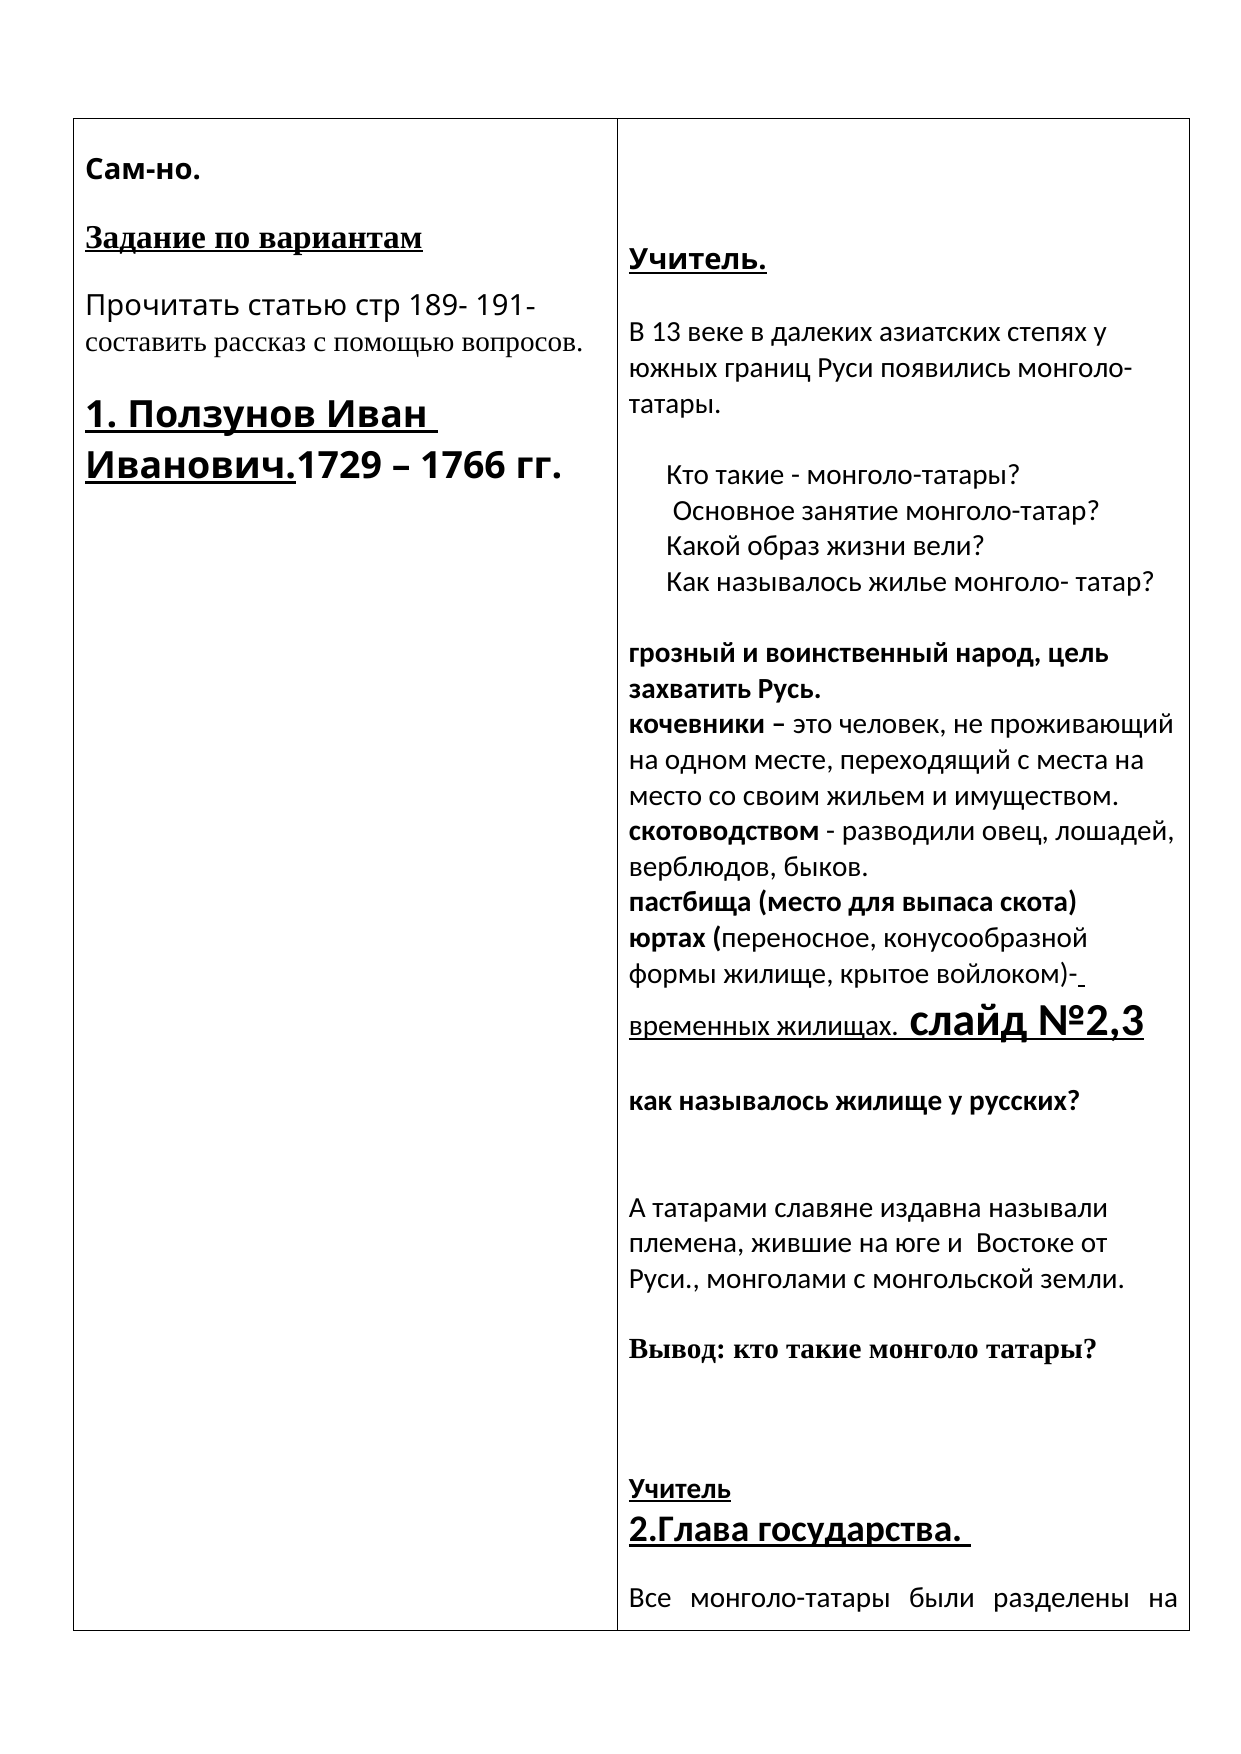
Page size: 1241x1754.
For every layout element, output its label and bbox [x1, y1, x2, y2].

table_cell [74, 119, 617, 1630]
table_cell [618, 119, 1189, 1630]
